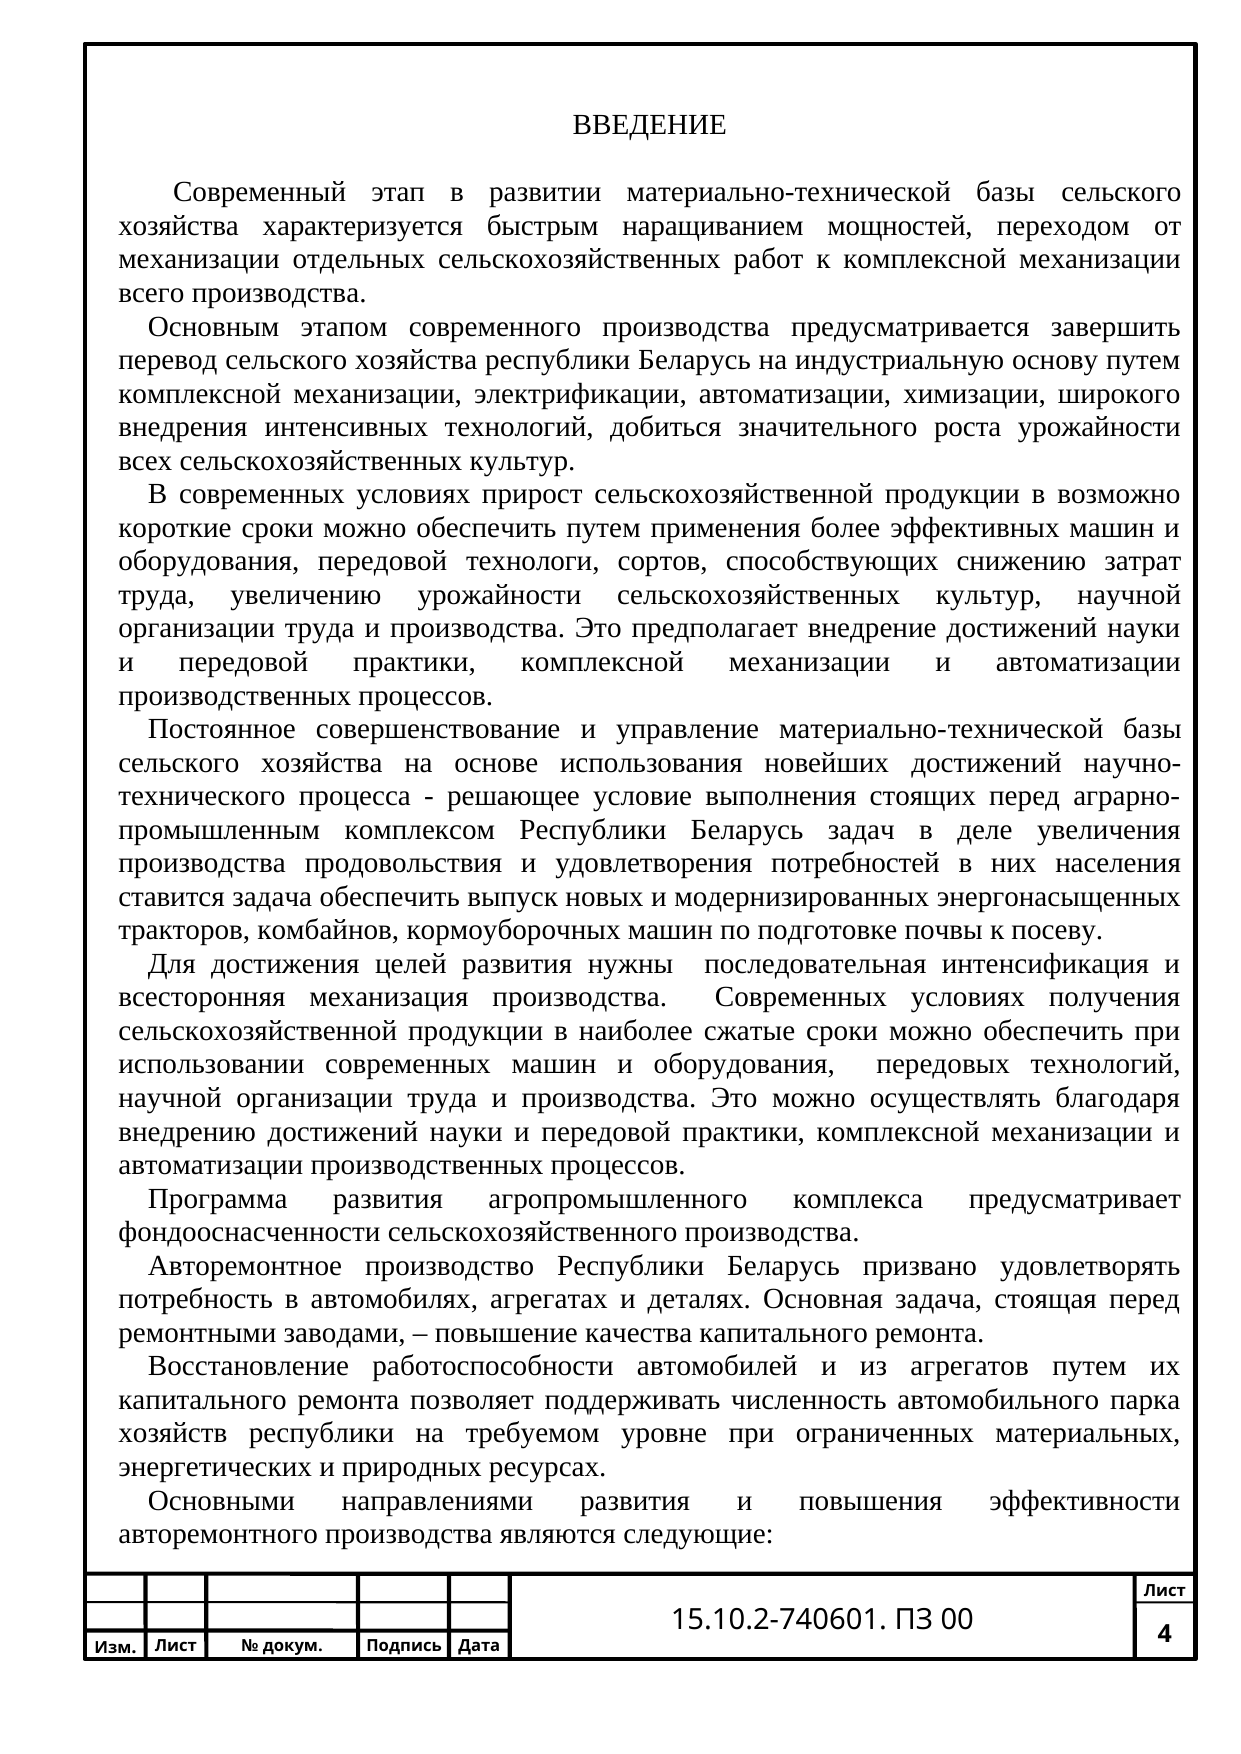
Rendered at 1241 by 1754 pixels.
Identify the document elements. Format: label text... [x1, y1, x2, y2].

text ВВЕДЕНИЕ [118, 107, 1181, 141]
text Современный этап в развитии материально-технической базы сельского хозяйства характеризуется быстрым наращиванием мощностей, переходом от механизации отдельных сельскохозяйственных работ к комплексной механизации всего производства. [118, 174, 1181, 309]
text Восстановление работоспособности автомобилей и из агрегатов путем их капитального ремонта позволяет поддерживать численность автомобильного парка хозяйств республики на требуемом уровне при ограниченных материальных, энергетических и природных ресурсах. [118, 1348, 1181, 1483]
text В современных условиях прирост сельскохозяйственной продукции в возможно короткие сроки можно обеспечить путем применения более эффективных машин и оборудования, передовой технологи, сортов, способствующих снижению затрат труда, увеличению урожайности сельскохозяйственных культур, научной организации труда и производства. Это предполагает внедрение достижений науки и передовой практики, комплексной механизации и автоматизации производственных процессов. [118, 476, 1181, 711]
text Основным этапом современного производства предусматривается завершить перевод сельского хозяйства республики Беларусь на индустриальную основу путем комплексной механизации, электрификации, автоматизации, химизации, широкого внедрения интенсивных технологий, добиться значительного роста урожайности всех сельскохозяйственных культур. [118, 309, 1181, 476]
text Основными направлениями развития и повышения эффективности авторемонтного производства являются следующие: [118, 1483, 1181, 1550]
text Постоянное совершенствование и управление материально-технической базы сельского хозяйства на основе использования новейших достижений научно-технического процесса - решающее условие выполнения стоящих перед аграрно-промышленным комплексом Республики Беларусь задач в деле увеличения производства продовольствия и удовлетворения потребностей в них населения ставится задача обеспечить выпуск новых и модернизированных энергонасыщенных тракторов, комбайнов, кормоуборочных машин по подготовке почвы к посеву. [118, 711, 1181, 946]
text Программа развития агропромышленного комплекса предусматривает фондооснасченности сельскохозяйственного производства. [118, 1181, 1181, 1248]
text Авторемонтное производство Республики Беларусь призвано удовлетворять потребность в автомобилях, агрегатах и деталях. Основная задача, стоящая перед ремонтными заводами, – повышение качества капитального ремонта. [118, 1248, 1181, 1348]
text Для достижения целей развития нужны последовательная интенсификация и всесторонняя механизация производства. Современных условиях получения сельскохозяйственной продукции в наиболее сжатые сроки можно обеспечить при использовании современных машин и оборудования, передовых технологий, научной организации труда и производства. Это можно осуществлять благодаря внедрению достижений науки и передовой практики, комплексной механизации и автоматизации производственных процессов. [118, 946, 1181, 1181]
